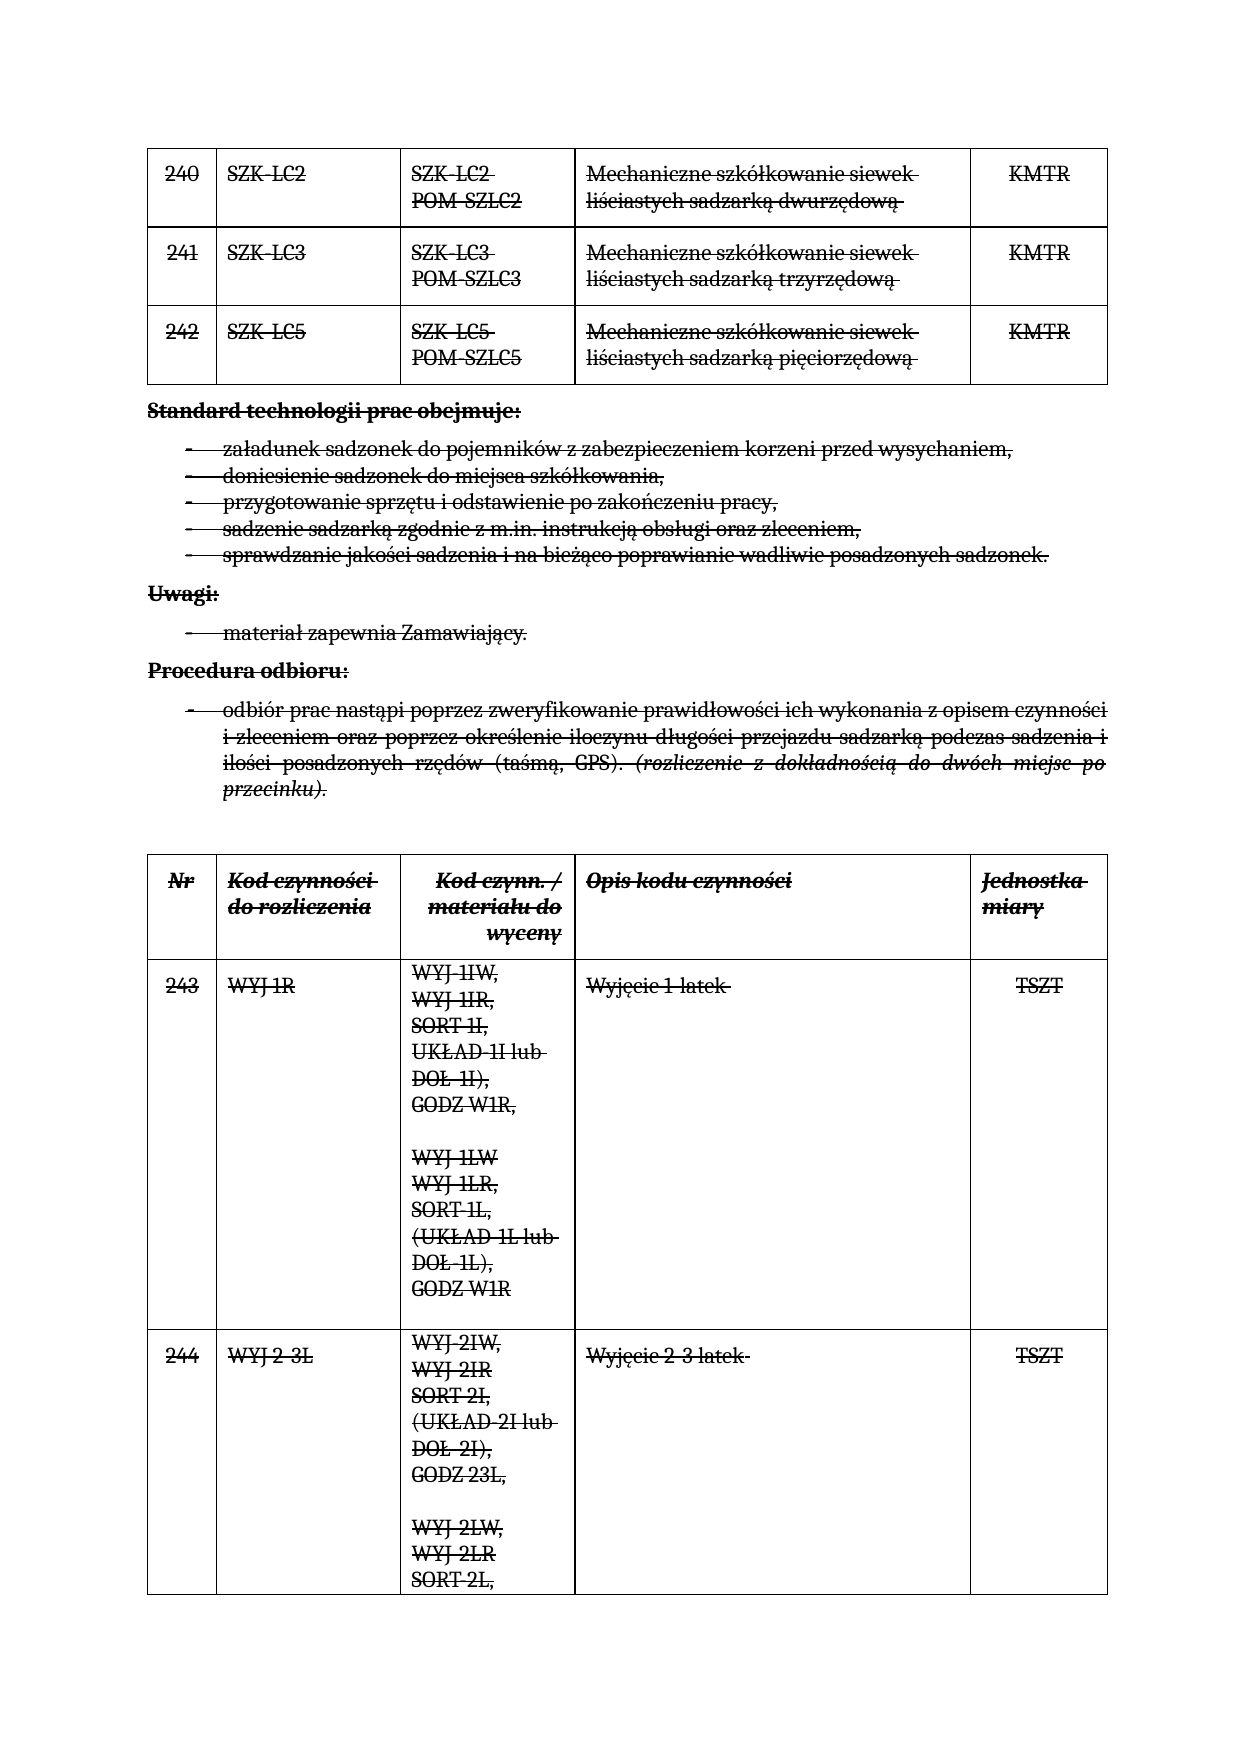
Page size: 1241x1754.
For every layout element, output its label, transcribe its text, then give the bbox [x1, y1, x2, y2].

list przygotowanie sprzętu i odstawienie po zakończeniu pracy, [185, 489, 1107, 515]
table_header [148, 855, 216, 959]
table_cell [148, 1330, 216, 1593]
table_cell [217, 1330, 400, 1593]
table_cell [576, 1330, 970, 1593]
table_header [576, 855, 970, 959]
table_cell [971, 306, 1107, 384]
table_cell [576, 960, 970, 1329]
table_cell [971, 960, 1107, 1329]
list odbiór prac nastąpi poprzez zweryfikowanie prawidłowości ich wykonania z opisem czynności i zleceniem oraz poprzez określenie iloczynu długości przejazdu sadzarką podczas sadzenia i ilości posadzonych rzędów (taśmą, GPS). (rozliczenie z dokładnością do dwóch miejsc po przecinku). [185, 712, 1107, 802]
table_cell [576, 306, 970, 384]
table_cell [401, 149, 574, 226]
text Standard technologii prac obejmuje: [148, 397, 1107, 424]
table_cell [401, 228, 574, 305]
text Procedura odbioru: [148, 658, 1107, 684]
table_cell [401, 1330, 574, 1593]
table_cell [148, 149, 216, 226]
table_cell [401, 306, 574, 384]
list załadunek sadzonek do pojemników z zabezpieczeniem korzeni przed wysychaniem, [185, 436, 1107, 463]
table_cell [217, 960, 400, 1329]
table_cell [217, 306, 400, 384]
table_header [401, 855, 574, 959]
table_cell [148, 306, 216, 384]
list doniesienie sadzonek do miejsca szkółkowania, [185, 463, 1107, 489]
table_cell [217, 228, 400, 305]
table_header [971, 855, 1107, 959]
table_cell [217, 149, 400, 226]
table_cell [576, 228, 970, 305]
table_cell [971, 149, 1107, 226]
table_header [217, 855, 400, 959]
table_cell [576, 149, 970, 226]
list materiał zapewnia Zamawiający. [185, 619, 1107, 646]
list sprawdzanie jakości sadzenia i na bieżąco poprawianie wadliwie posadzonych sadzonek. [185, 542, 1107, 568]
list sadzenie sadzarką zgodnie z m.in. instrukcją obsługi oraz zleceniem, [185, 515, 1107, 542]
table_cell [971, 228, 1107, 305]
text Uwagi: [148, 581, 1107, 607]
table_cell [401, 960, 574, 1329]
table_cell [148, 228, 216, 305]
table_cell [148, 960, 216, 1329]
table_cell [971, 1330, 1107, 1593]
